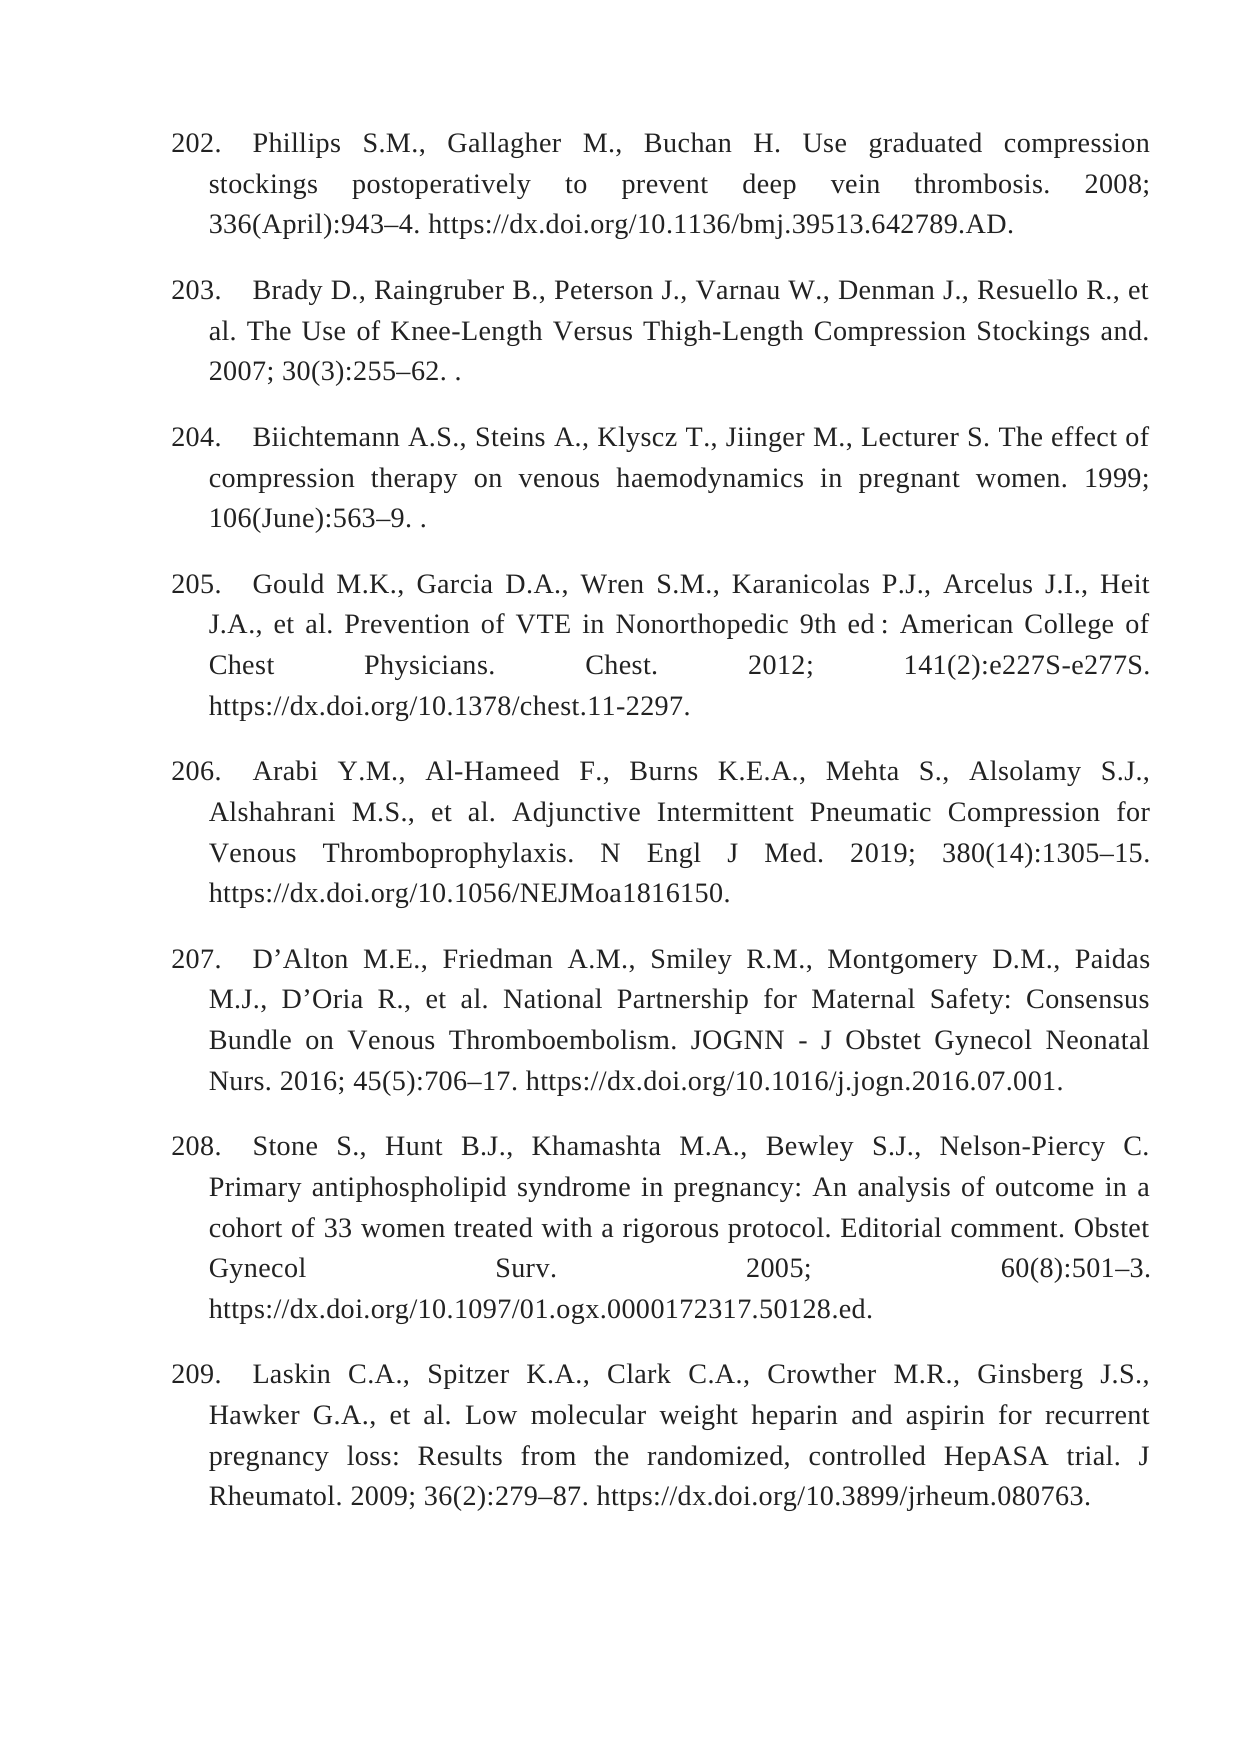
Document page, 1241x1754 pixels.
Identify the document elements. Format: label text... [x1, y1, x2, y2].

list Phillips S.M., Gallagher M., Buchan H. Use graduated compression stockings postoperatively to prevent deep vein thrombosis. 2008; 336(April):943–4. https://dx.doi.org/10.1136/bmj.39513.642789.AD. [171, 118, 1152, 240]
list Arabi Y.M., Al-Hameed F., Burns K.E.A., Mehta S., Alsolamy S.J., Alshahrani M.S., et al. Adjunctive Intermittent Pneumatic Compression for Venous Thromboprophylaxis. N Engl J Med. 2019; 380(14):1305–15. https://dx.doi.org/10.1056/NEJMoa1816150. [171, 746, 1152, 909]
list Biichtemann A.S., Steins A., Klyscz T., Jiinger M., Lecturer S. The effect of compression therapy on venous haemodynamics in pregnant women. 1999; 106(June):563–9. . [171, 412, 1152, 534]
list Brady D., Raingruber B., Peterson J., Varnau W., Denman J., Resuello R., et al. The Use of Knee-Length Versus Thigh-Length Compression Stockings and. 2007; 30(3):255–62. . [171, 265, 1152, 387]
list Stone S., Hunt B.J., Khamashta M.A., Bewley S.J., Nelson-Piercy C. Primary antiphospholipid syndrome in pregnancy: An analysis of outcome in a cohort of 33 women treated with a rigorous protocol. Editorial comment. Obstet Gynecol Surv. 2005; 60(8):501–3. https://dx.doi.org/10.1097/01.ogx.0000172317.50128.ed. [171, 1121, 1152, 1324]
list Gould M.K., Garcia D.A., Wren S.M., Karanicolas P.J., Arcelus J.I., Heit J.A., et al. Prevention of VTE in Nonorthopedic 9th ed : American College of Chest Physicians. Chest. 2012; 141(2):e227S-e277S. https://dx.doi.org/10.1378/chest.11-2297. [171, 559, 1152, 721]
list D’Alton M.E., Friedman A.M., Smiley R.M., Montgomery D.M., Paidas M.J., D’Oria R., et al. National Partnership for Maternal Safety: Consensus Bundle on Venous Thromboembolism. JOGNN - J Obstet Gynecol Neonatal Nurs. 2016; 45(5):706–17. https://dx.doi.org/10.1016/j.jogn.2016.07.001. [171, 934, 1152, 1096]
list Laskin C.A., Spitzer K.A., Clark C.A., Crowther M.R., Ginsberg J.S., Hawker G.A., et al. Low molecular weight heparin and aspirin for recurrent pregnancy loss: Results from the randomized, controlled HepASA trial. J Rheumatol. 2009; 36(2):279–87. https://dx.doi.org/10.3899/jrheum.080763. [171, 1349, 1152, 1512]
